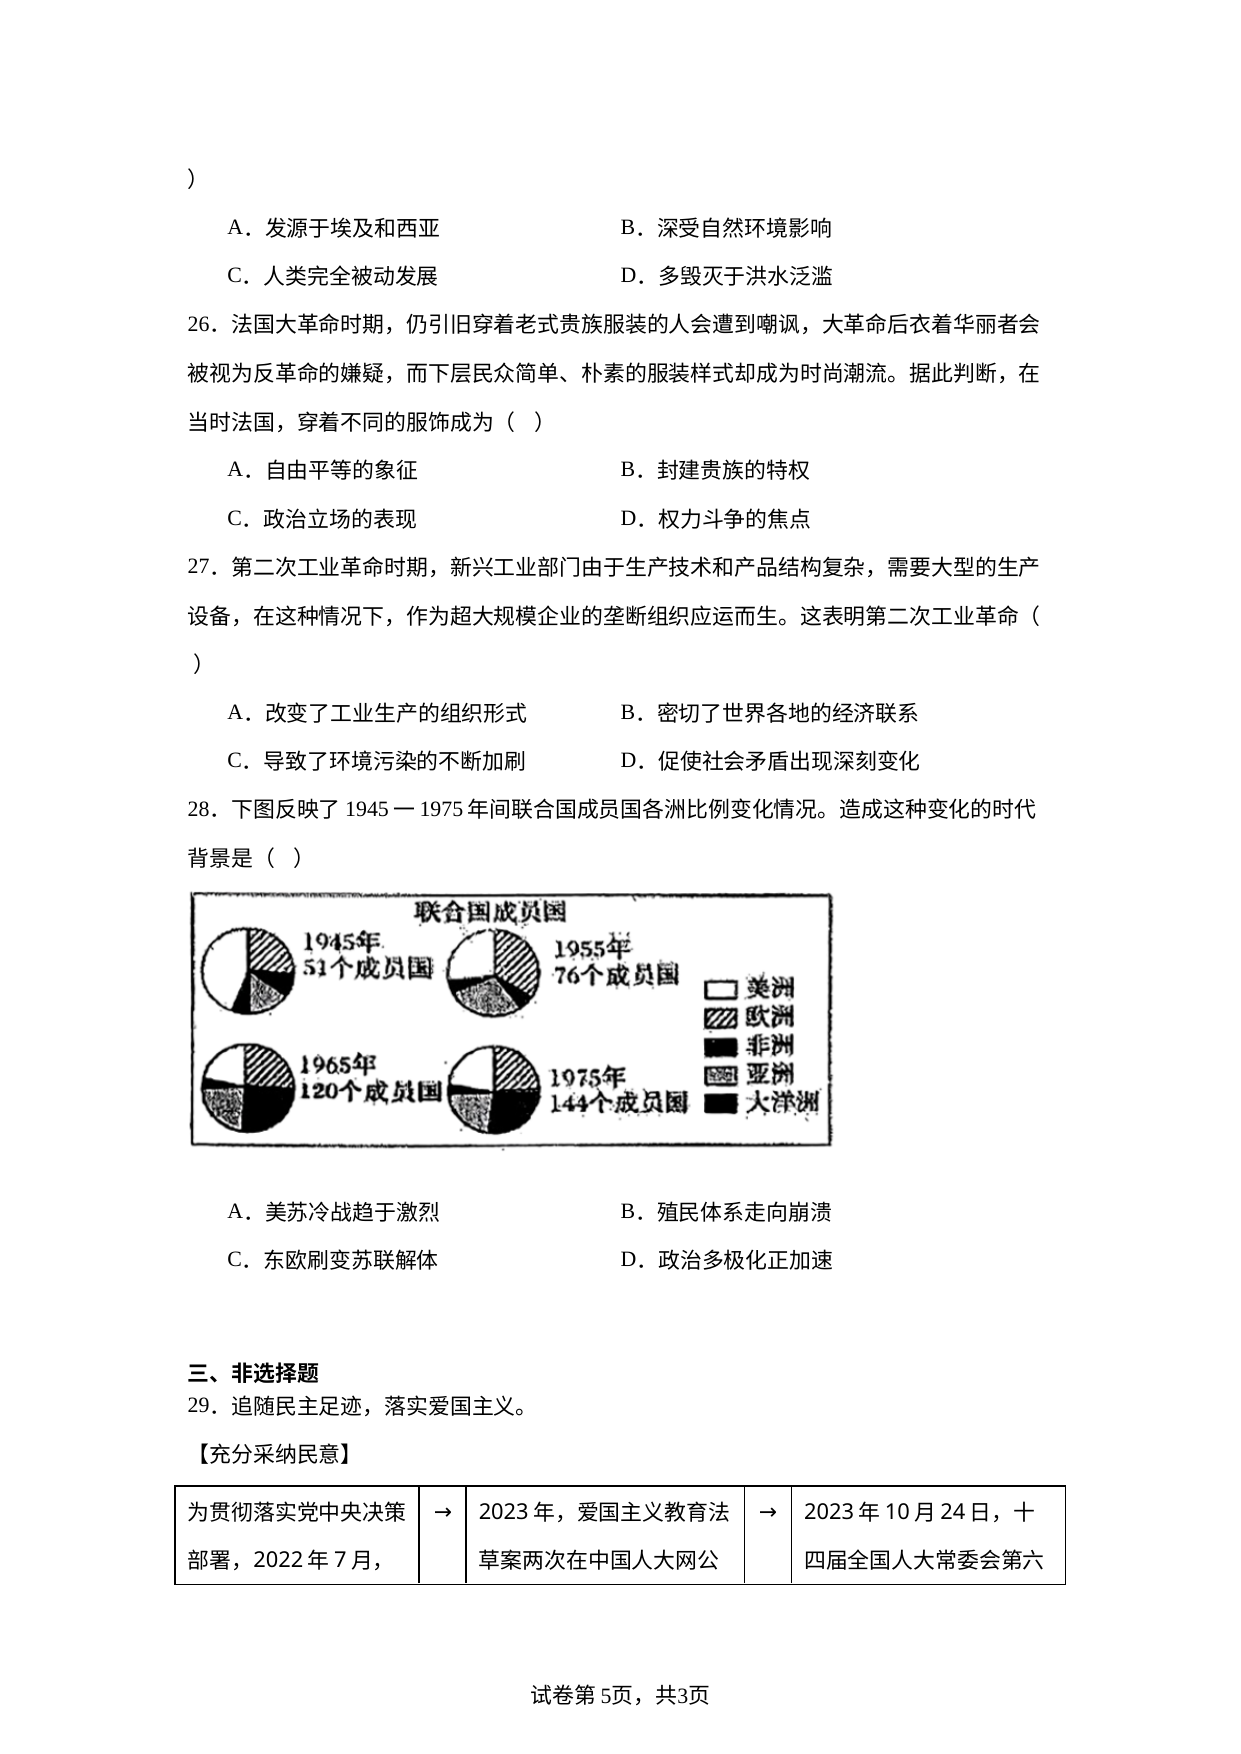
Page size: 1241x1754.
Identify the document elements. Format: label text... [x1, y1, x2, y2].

text A．美苏冷战趋于激烈 B．殖民体系走向崩溃 [227, 1194, 1053, 1227]
table_header → [420, 1487, 465, 1583]
text 27．第二次工业革命时期，新兴工业部门由于生产技术和产品结构复杂，需要大型的生产设备，在这种情况下，作为超大规模企业的垄断组织应运而生。这表明第二次工业革命（ ） [187, 549, 1053, 679]
text C．东欧刷变苏联解体 D．政治多极化正加速 [227, 1242, 1053, 1275]
text A．改变了工业生产的组织形式 B．密切了世界各地的经济联系 [227, 695, 1053, 728]
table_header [792, 1487, 1065, 1583]
text A．发源于埃及和西亚 B．深受自然环境影响 [227, 210, 1053, 243]
text 29．追随民主足迹，落实爱国主义。 [187, 1388, 1053, 1421]
text 【充分采纳民意】 [187, 1437, 1053, 1469]
text C．人类完全被动发展 D．多毁灭于洪水泛滥 [227, 259, 1053, 291]
text 26．法国大革命时期，仍引旧穿着老式贵族服装的人会遭到嘲讽，大革命后衣着华丽者会被视为反革命的嫌疑，而下层民众简单、朴素的服装样式却成为时尚潮流。据此判断，在当时法国，穿着不同的服饰成为（ ） [187, 307, 1053, 437]
text C．政治立场的表现 D．权力斗争的焦点 [227, 501, 1053, 534]
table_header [467, 1487, 744, 1583]
text C．导致了环境污染的不断加刷 D．促使社会矛盾出现深刻变化 [227, 744, 1053, 776]
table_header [176, 1487, 418, 1583]
text A．自由平等的象征 B．封建贵族的特权 [227, 453, 1053, 485]
table_header → [745, 1487, 791, 1583]
text 28．下图反映了1945一1975年间联合国成员国各洲比例变化情况。造成这种变化的时代背景是（ ） [187, 792, 1053, 873]
text 三、非选择题 [187, 1356, 1053, 1388]
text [187, 162, 1053, 194]
picture [187, 889, 847, 1154]
